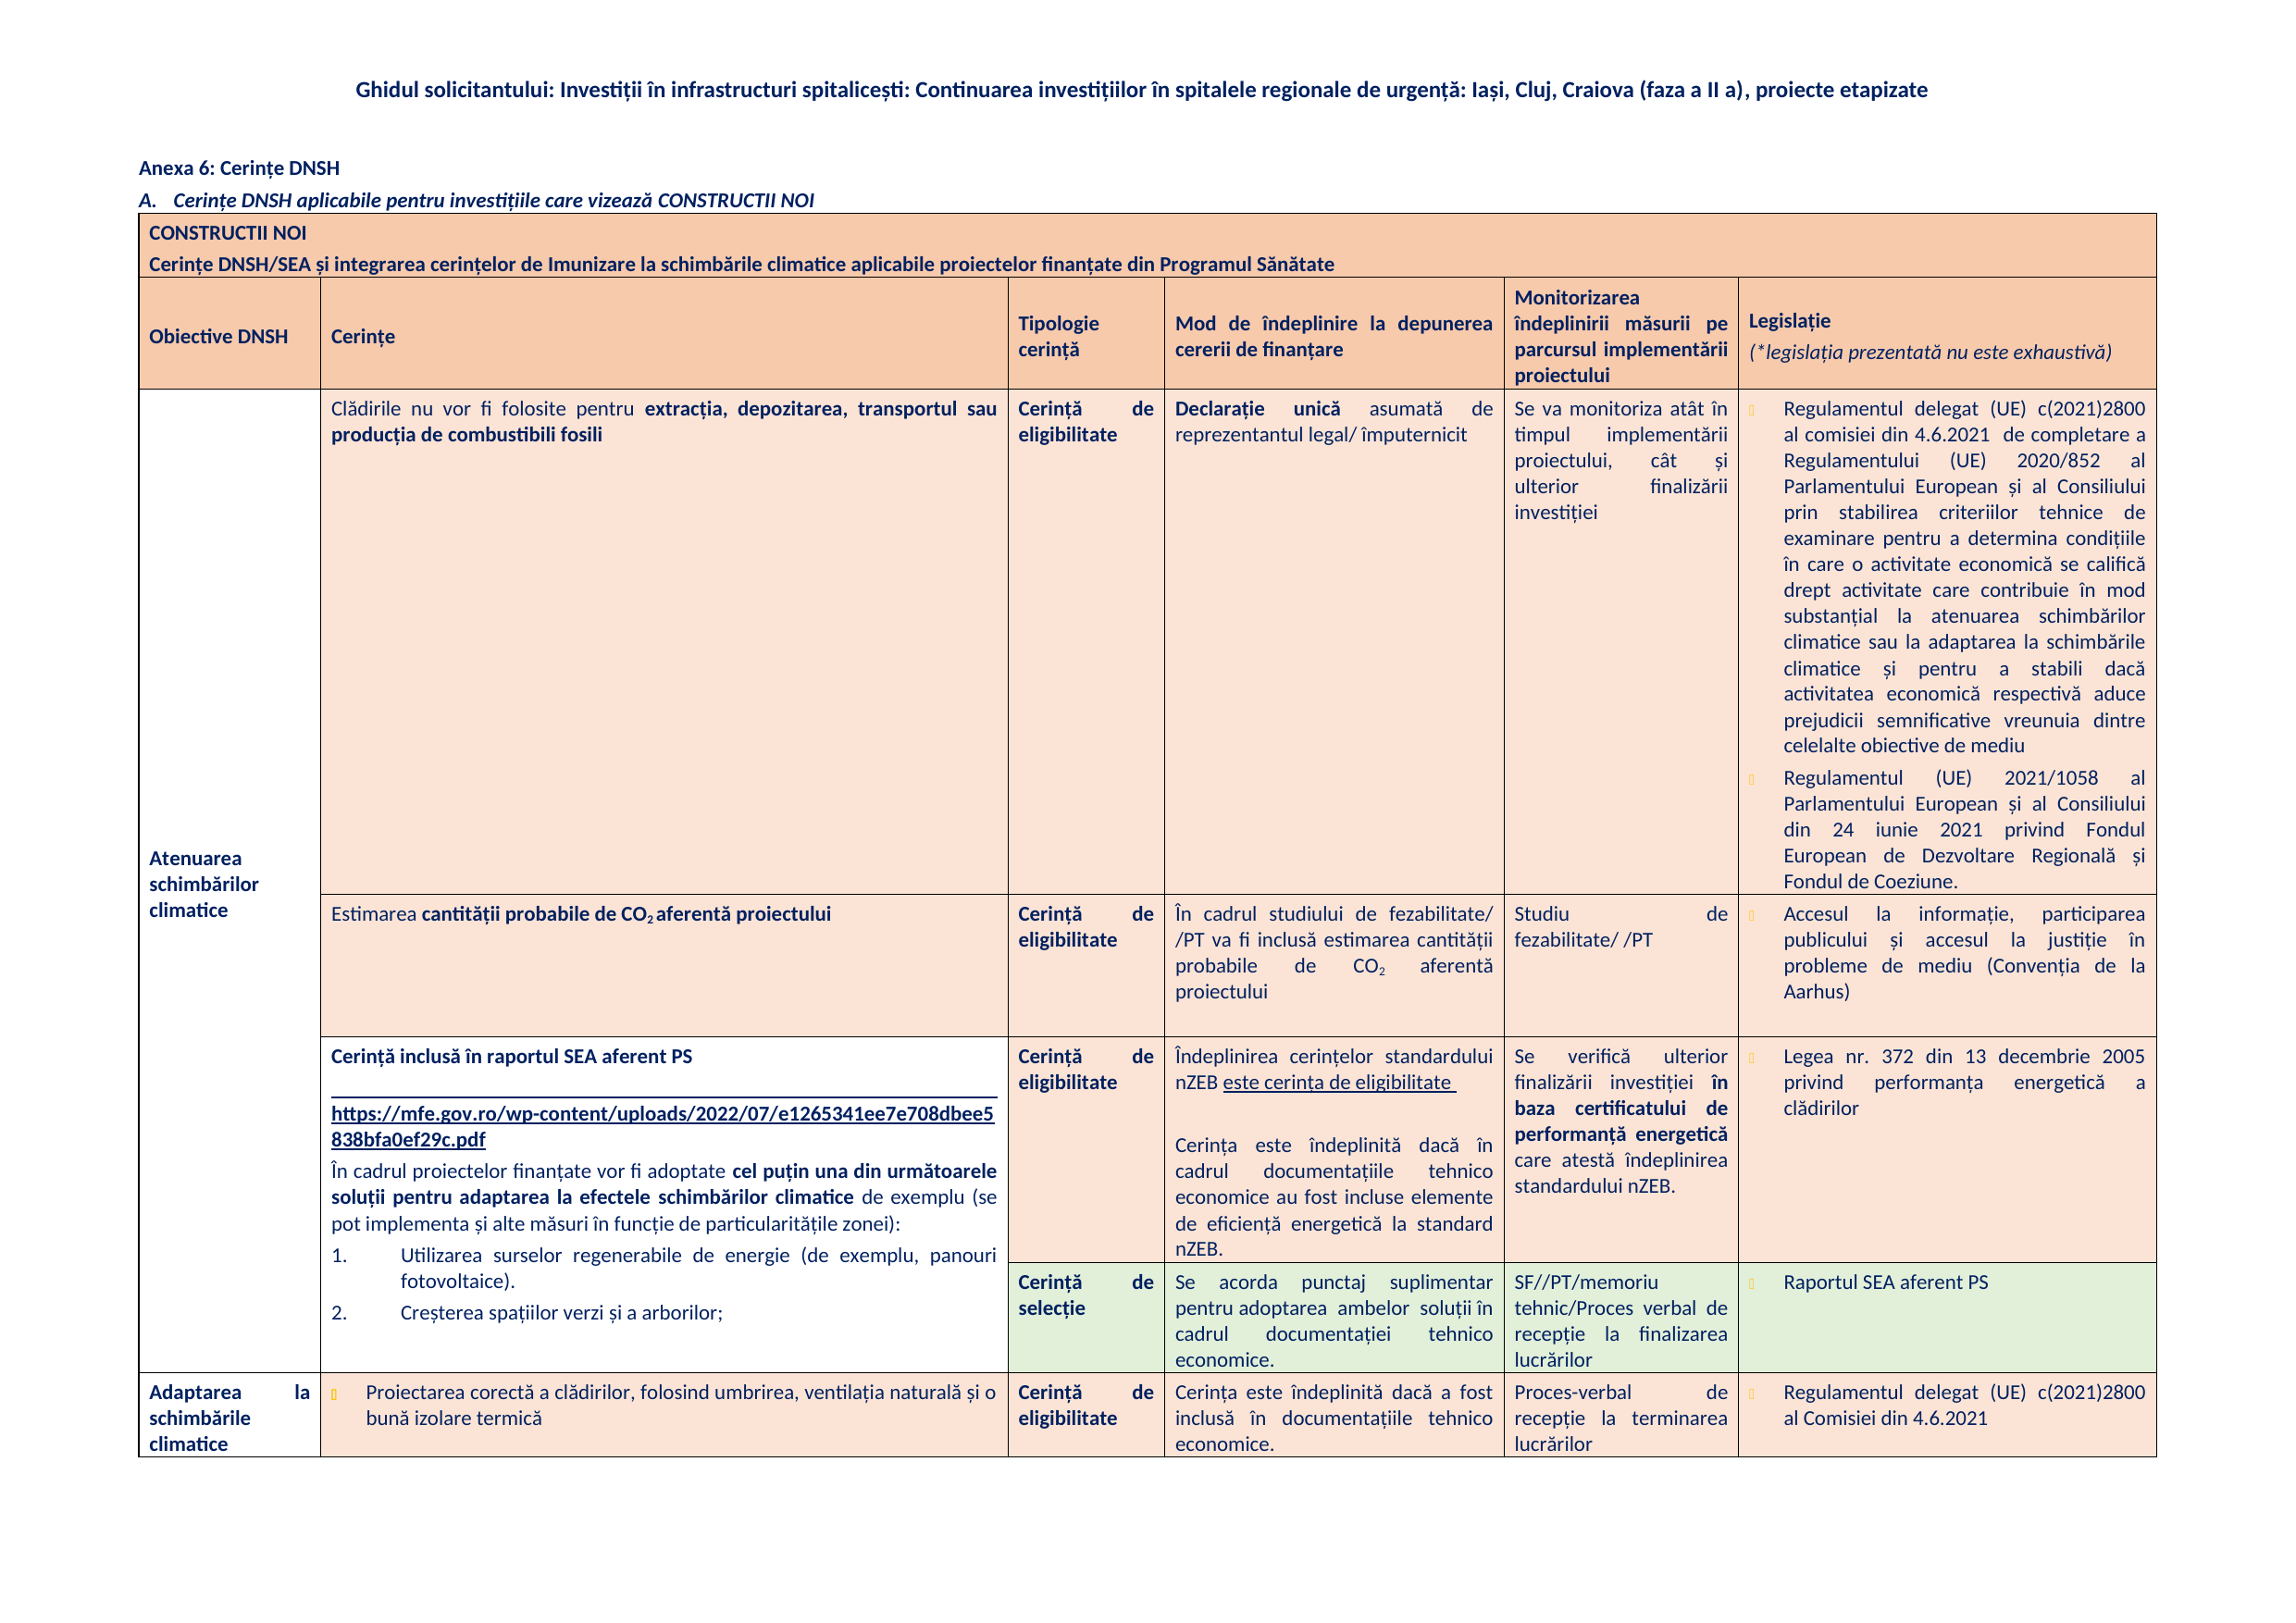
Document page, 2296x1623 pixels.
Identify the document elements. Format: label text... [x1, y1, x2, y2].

table_cell Monitorizarea îndeplinirii măsurii pe parcursul implementării proiectului [1505, 278, 1738, 389]
table_cell Proiectarea corectă a clădirilor, folosind umbrirea, ventilația naturală și o bună izolare termică [321, 1373, 1008, 1456]
list Cerințe DNSH aplicabile pentru investițiile care vizează CONSTRUCTII NOI [139, 187, 2156, 213]
table_cell Raportul SEA aferent PS [1739, 1263, 2156, 1372]
table_cell Cerință inclusă în raportul SEA aferent PS https://mfe.gov.ro/wp-content/uploads/2022/07/e1265341ee7e708dbee5838bfa0ef29c.pdf În cadrul proiectelor finanțate vor fi adoptate cel puțin una din următoarele soluții pentru adaptarea la efectele schimbărilor climatice de exemplu (se pot implementa şi alte măsuri în funcție de particularitățile zonei): Utilizarea surselor regenerabile de energie (de exemplu, panouri fotovoltaice). Creșterea spațiilor verzi şi a arborilor; [321, 1037, 1008, 1372]
table_cell Estimarea cantității probabile de CO2 aferentă proiectului [321, 895, 1008, 1036]
table_cell Cerința este îndeplinită dacă a fost inclusă în documentațiile tehnico economice. [1165, 1373, 1504, 1456]
table_cell Proces-verbal de recepție la terminarea lucrărilor [1505, 1373, 1738, 1456]
table_cell Cerință de eligibilitate [1009, 895, 1164, 1036]
table_cell Atenuarea schimbărilor climatice [140, 390, 320, 1372]
table_cell SF//PT/memoriu tehnic/Proces verbal de recepție la finalizarea lucrărilor [1505, 1263, 1738, 1372]
table_cell Legislație (*legislația prezentată nu este exhaustivă) [1739, 278, 2156, 389]
table_cell Adaptarea la schimbările climatice [140, 1373, 320, 1456]
table_cell Clădirile nu vor fi folosite pentru extracția, depozitarea, transportul sau producția de combustibili fosili [321, 390, 1008, 894]
table_cell Mod de îndeplinire la depunerea cererii de finanțare [1165, 278, 1504, 389]
table_cell Obiective DNSH [140, 278, 320, 389]
table_cell Cerință de selecție [1009, 1263, 1164, 1372]
table_cell Declarație unică asumată de reprezentantul legal/ împuternicit [1165, 390, 1504, 894]
table_cell În cadrul studiului de fezabilitate/ /PT va fi inclusă estimarea cantității probabile de CO2 aferentă proiectului [1165, 895, 1504, 1036]
table_cell Cerință de eligibilitate [1009, 390, 1164, 894]
table_cell Cerință de eligibilitate [1009, 1037, 1164, 1262]
table_header CONSTRUCTII NOI Cerințe DNSH/SEA și integrarea cerințelor de Imunizare la schimbările climatice aplicabile proiectelor finanțate din Programul Sănătate [140, 214, 2156, 277]
table_cell Regulamentul delegat (UE) c(2021)2800 al comisiei din 4.6.2021 de completare a Regulamentului (UE) 2020/852 al Parlamentului European și al Consiliului prin stabilirea criteriilor tehnice de examinare pentru a determina condițiile în care o activitate economică se califică drept activitate care contribuie în mod substanțial la atenuarea schimbărilor climatice sau la adaptarea la schimbările climatice și pentru a stabili dacă activitatea economică respectivă aduce prejudicii semnificative vreunuia dintre celelalte obiective de mediu Regulamentul (UE) 2021/1058 al Parlamentului European și al Consiliului din 24 iunie 2021 privind Fondul European de Dezvoltare Regională și Fondul de Coeziune. [1739, 390, 2156, 894]
table_cell Îndeplinirea cerințelor standardului nZEB este cerința de eligibilitate Cerința este îndeplinită dacă în cadrul documentațiile tehnico economice au fost incluse elemente de eficiență energetică la standard nZEB. [1165, 1037, 1504, 1262]
subtitle Anexa 6: Cerințe DNSH [139, 155, 2156, 181]
table_cell Tipologie cerință [1009, 278, 1164, 389]
table_cell Se va monitoriza atât în timpul implementării proiectului, cât și ulterior finalizării investiției [1505, 390, 1738, 894]
table_cell Legea nr. 372 din 13 decembrie 2005 privind performanța energetică a clădirilor [1739, 1037, 2156, 1262]
table_cell Se verifică ulterior finalizării investiției în baza certificatului de performanță energetică care atestă îndeplinirea standardului nZEB. [1505, 1037, 1738, 1262]
table_cell Studiu de fezabilitate/ /PT [1505, 895, 1738, 1036]
table_cell Accesul la informație, participarea publicului și accesul la justiție în probleme de mediu (Convenția de la Aarhus) [1739, 895, 2156, 1036]
table_cell Se acorda punctaj suplimentar pentru adoptarea ambelor soluții în cadrul documentației tehnico economice. [1165, 1263, 1504, 1372]
table_cell Regulamentul delegat (UE) c(2021)2800 al Comisiei din 4.6.2021 [1739, 1373, 2156, 1456]
table_cell Cerințe [321, 278, 1008, 389]
table_cell Cerință de eligibilitate [1009, 1373, 1164, 1456]
